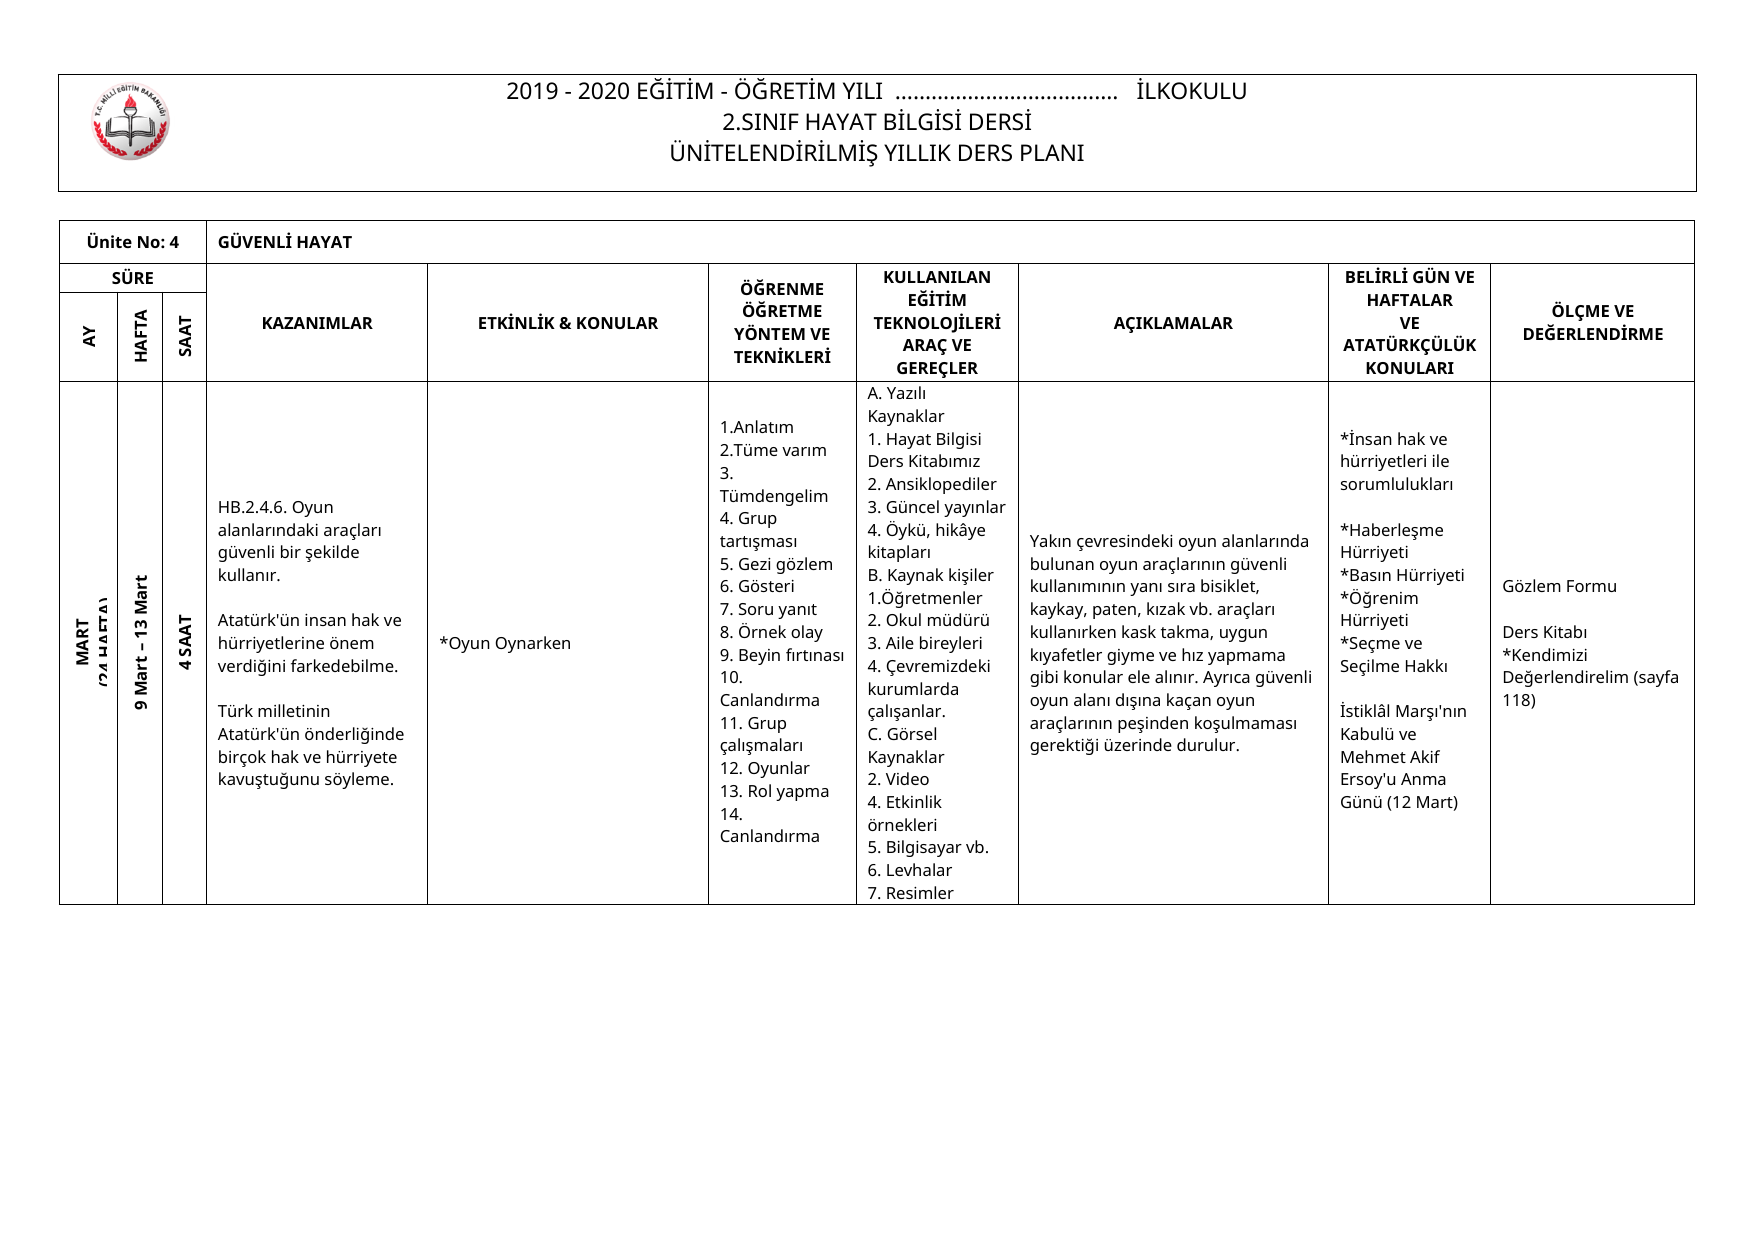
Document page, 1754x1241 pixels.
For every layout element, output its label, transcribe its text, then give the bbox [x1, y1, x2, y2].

table_cell ÖLÇME VE DEĞERLENDİRME [1491, 264, 1694, 381]
table_cell ÖĞRENME ÖĞRETME YÖNTEM VE TEKNİKLERİ [709, 264, 856, 381]
table_cell KAZANIMLAR [207, 264, 427, 381]
table_cell MART (24.HAFTA) [60, 382, 117, 904]
table_cell BELİRLİ GÜN VE HAFTALAR VE ATATÜRKÇÜLÜK KONULARI [1329, 264, 1490, 381]
table_cell ETKİNLİK & KONULAR [428, 264, 708, 381]
table_cell HB.2.4.6. Oyun alanlarındaki araçları güvenli bir şekilde kullanır. Atatürk'ün insan hak ve hürriyetlerine önem verdiğini farkedebilme. Türk milletinin Atatürk'ün önderliğinde birçok hak ve hürriyete kavuştuğunu söyleme. [207, 382, 427, 904]
table_cell AY [60, 293, 117, 381]
table_cell Yakın çevresindeki oyun alanlarında bulunan oyun araçlarının güvenli kullanımının yanı sıra bisiklet, kaykay, paten, kızak vb. araçları kullanırken kask takma, uygun kıyafetler giyme ve hız yapmama gibi konular ele alınır. Ayrıca güvenli oyun alanı dışına kaçan oyun araçlarının peşinden koşulmaması gerektiği üzerinde durulur. [1019, 382, 1328, 904]
table_cell 4 SAAT [163, 382, 206, 904]
table_header GÜVENLİ HAYAT [207, 221, 1694, 263]
table_cell A. Yazılı Kaynaklar 1. Hayat Bilgisi Ders Kitabımız 2. Ansiklopediler 3. Güncel yayınlar 4. Öykü, hikâye kitapları B. Kaynak kişiler 1.Öğretmenler 2. Okul müdürü 3. Aile bireyleri 4. Çevremizdeki kurumlarda çalışanlar. C. Görsel Kaynaklar 2. Video 4. Etkinlik örnekleri 5. Bilgisayar vb. 6. Levhalar 7. Resimler [857, 382, 1018, 904]
table_cell 9 Mart – 13 Mart [118, 382, 162, 904]
table_cell AÇIKLAMALAR [1019, 264, 1328, 381]
table_cell HAFTA [118, 293, 162, 381]
table_cell SÜRE [60, 264, 206, 292]
table_cell KULLANILAN EĞİTİM TEKNOLOJİLERİ ARAÇ VE GEREÇLER [857, 264, 1018, 381]
table_cell *İnsan hak ve hürriyetleri ile sorumlulukları *Haberleşme Hürriyeti *Basın Hürriyeti *Öğrenim Hürriyeti *Seçme ve Seçilme Hakkı İstiklâl Marşı'nın Kabulü ve Mehmet Akif Ersoy'u Anma Günü (12 Mart) [1329, 382, 1490, 904]
table_header Ünite No: 4 [60, 221, 206, 263]
table_cell Gözlem Formu Ders Kitabı *Kendimizi Değerlendirelim (sayfa 118) [1491, 382, 1694, 904]
table_cell *Oyun Oynarken [428, 382, 708, 904]
table_cell SAAT [163, 293, 206, 381]
table_cell 1.Anlatım 2.Tüme varım 3. Tümdengelim 4. Grup tartışması 5. Gezi gözlem 6. Gösteri 7. Soru yanıt 8. Örnek olay 9. Beyin fırtınası 10. Canlandırma 11. Grup çalışmaları 12. Oyunlar 13. Rol yapma 14. Canlandırma [709, 382, 856, 904]
picture [85, 77, 175, 167]
